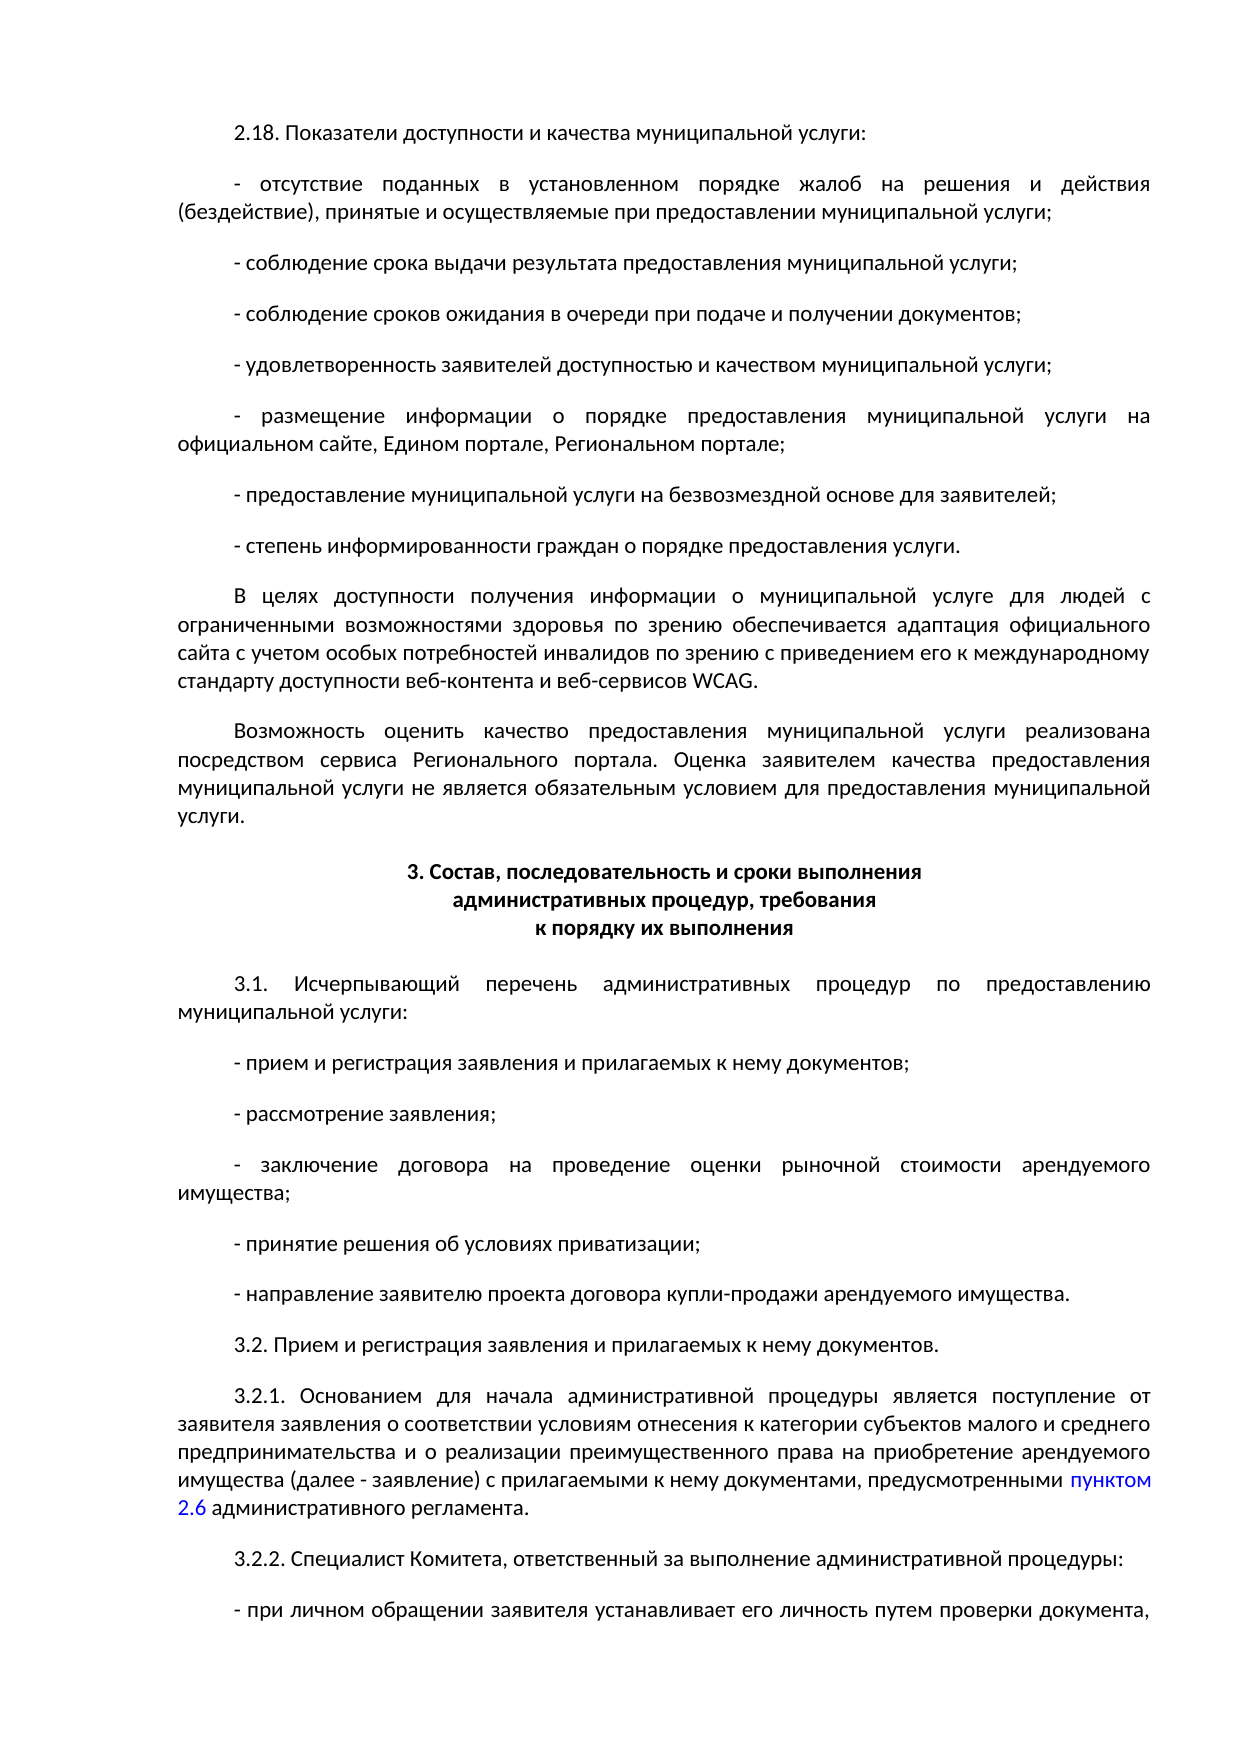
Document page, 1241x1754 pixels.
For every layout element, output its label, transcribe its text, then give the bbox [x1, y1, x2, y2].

text - степень информированности граждан о порядке предоставления услуги. [177, 531, 1152, 559]
text - соблюдение срока выдачи результата предоставления муниципальной услуги; [177, 248, 1152, 276]
text В целях доступности получения информации о муниципальной услуге для людей с ограниченными возможностями здоровья по зрению обеспечивается адаптация официального сайта с учетом особых потребностей инвалидов по зрению с приведением его к международному стандарту доступности веб-контента и веб-сервисов WCAG. [177, 582, 1152, 694]
text Возможность оценить качество предоставления муниципальной услуги реализована посредством сервиса Регионального портала. Оценка заявителем качества предоставления муниципальной услуги не является обязательным условием для предоставления муниципальной услуги. [177, 717, 1152, 829]
text 2.18. Показатели доступности и качества муниципальной услуги: [177, 118, 1152, 146]
text 3.2.1. Основанием для начала административной процедуры является поступление от заявителя заявления о соответствии условиям отнесения к категории субъектов малого и среднего предпринимательства и о реализации преимущественного права на приобретение арендуемого имущества (далее - заявление) с прилагаемыми к нему документами, предусмотренными пунктом 2.6 административного регламента. [177, 1381, 1152, 1522]
text - прием и регистрация заявления и прилагаемых к нему документов; [177, 1048, 1152, 1076]
text - направление заявителю проекта договора купли-продажи арендуемого имущества. [177, 1279, 1152, 1308]
text - предоставление муниципальной услуги на безвозмездной основе для заявителей; [177, 480, 1152, 508]
title 3. Состав, последовательность и сроки выполнения [177, 857, 1152, 885]
text 3.2. Прием и регистрация заявления и прилагаемых к нему документов. [177, 1331, 1152, 1358]
text - соблюдение сроков ожидания в очереди при подаче и получении документов; [177, 299, 1152, 327]
text - заключение договора на проведение оценки рыночной стоимости арендуемого имущества; [177, 1150, 1152, 1206]
title к порядку их выполнения [177, 913, 1152, 941]
text - принятие решения об условиях приватизации; [177, 1229, 1152, 1257]
text - удовлетворенность заявителей доступностью и качеством муниципальной услуги; [177, 350, 1152, 378]
text - размещение информации о порядке предоставления муниципальной услуги на официальном сайте, Едином портале, Региональном портале; [177, 401, 1152, 457]
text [177, 1595, 1152, 1623]
text - отсутствие поданных в установленном порядке жалоб на решения и действия (бездействие), принятые и осуществляемые при предоставлении муниципальной услуги; [177, 169, 1152, 225]
text 3.2.2. Специалист Комитета, ответственный за выполнение административной процедуры: [177, 1544, 1152, 1572]
text 3.1. Исчерпывающий перечень административных процедур по предоставлению муниципальной услуги: [177, 969, 1152, 1025]
title административных процедур, требования [177, 885, 1152, 913]
text - рассмотрение заявления; [177, 1099, 1152, 1127]
